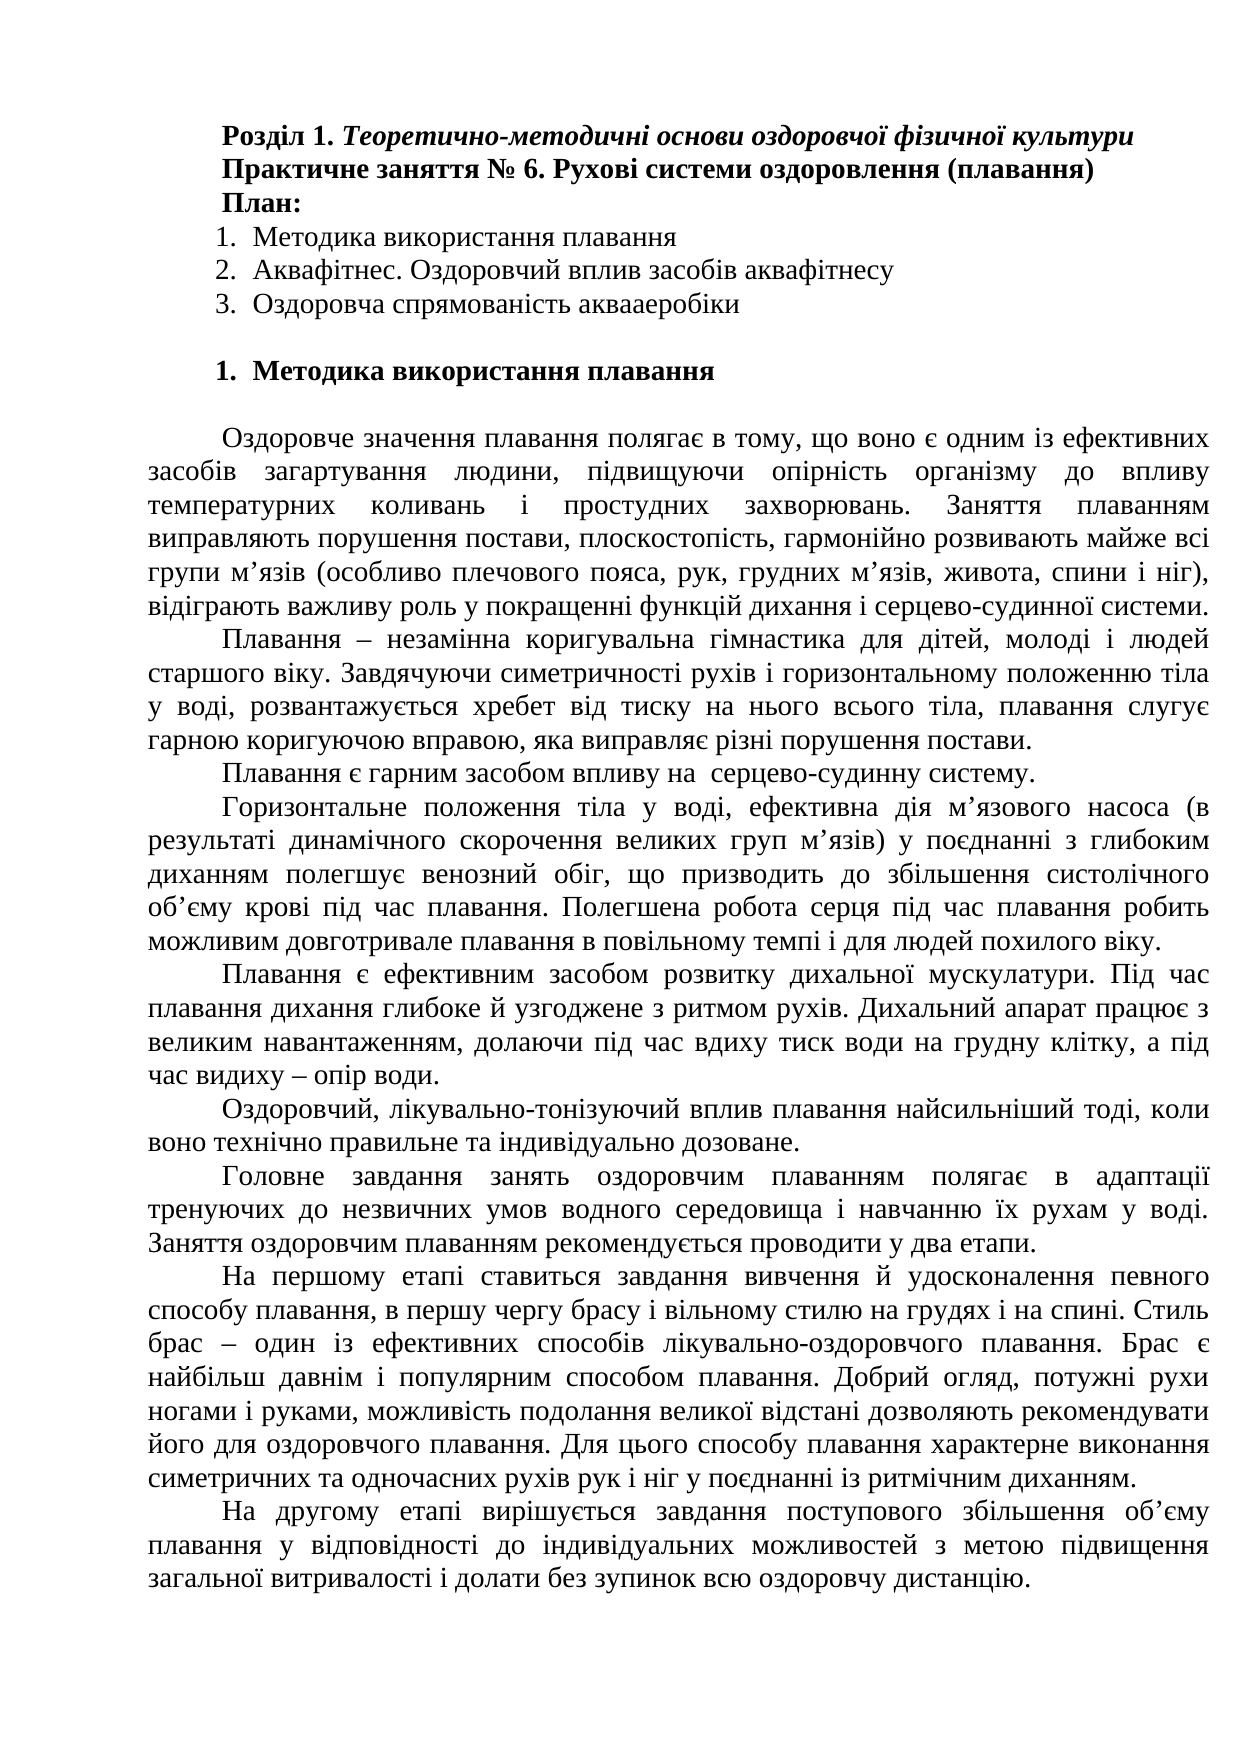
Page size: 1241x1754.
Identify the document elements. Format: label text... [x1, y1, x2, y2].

text Оздоровчий, лікувально-тонізуючий вплив плавання найсильніший тоді, коли воно технічно правильне та індивідуально дозоване. [148, 1091, 1211, 1158]
list Аквафітнес. Оздоровчий вплив засобів аквафітнесу [215, 252, 1211, 286]
text Плавання є ефективним засобом розвитку дихальної мускулатури. Під час плавання дихання глибоке й узгоджене з ритмом рухів. Дихальний апарат працює з великим навантаженням, долаючи під час вдиху тиск води на грудну клітку, а під час видиху – опір води. [148, 957, 1211, 1091]
text Оздоровче значення плавання полягає в тому, що воно є одним із ефективних засобів загартування людини, підвищуючи опірність організму до впливу температурних коливань і простудних захворювань. Заняття плаванням виправляють порушення постави, плоскостопість, гармонійно розвивають майже всі групи м’язів (особливо плечового пояса, рук, грудних м’язів, живота, спини і ніг), відіграють важливу роль у покращенні функцій дихання і серцево-судинної системи. [148, 420, 1211, 621]
text Горизонтальне положення тіла у воді, ефективна дія м’язового насоса (в результаті динамічного скорочення великих груп м’язів) у поєднанні з глибоким диханням полегшує венозний обіг, що призводить до збільшення систолічного об’єму крові під час плавання. Полегшена робота серця під час плавання робить можливим довготривале плавання в повільному темпі і для людей похилого віку. [148, 789, 1211, 957]
text Розділ 1. Теоретично-методичні основи оздоровчої фізичної культури [148, 118, 1211, 152]
list Методика використання плавання [215, 219, 1211, 252]
text На першому етапі ставиться завдання вивчення й удосконалення певного способу плавання, в першу чергу брасу і вільному стилю на грудях і на спині. Стиль брас – один із ефективних способів лікувально-оздоровчого плавання. Брас є найбільш давнім і популярним способом плавання. Добрий огляд, потужні рухи ногами і руками, можливість подолання великої відстані дозволяють рекомендувати його для оздоровчого плавання. Для цього способу плавання характерне виконання симетричних та одночасних рухів рук і ніг у поєднанні із ритмічним диханням. [148, 1258, 1211, 1493]
text Плавання – незамінна коригувальна гімнастика для дітей, молоді і людей старшого віку. Завдячуючи симетричності рухів і горизонтальному положенню тіла у воді, розвантажується хребет від тиску на нього всього тіла, плавання слугує гарною коригуючою вправою, яка виправляє різні порушення постави. [148, 621, 1211, 755]
text План: [148, 185, 1211, 219]
text Практичне заняття № 6. Рухові системи оздоровлення (плавання) [148, 152, 1211, 185]
list Оздоровча спрямованість аквааеробіки [215, 286, 1211, 319]
text На другому етапі вирішується завдання поступового збільшення об’єму плавання у відповідності до індивідуальних можливостей з метою підвищення загальної витривалості і долати без зупинок всю оздоровчу дистанцію. [148, 1493, 1211, 1594]
text Головне завдання занять оздоровчим плаванням полягає в адаптації тренуючих до незвичних умов водного середовища і навчанню їх рухам у воді. Заняття оздоровчим плаванням рекомендується проводити у два етапи. [148, 1158, 1211, 1258]
text Плавання є гарним засобом впливу на серцево-судинну систему. [148, 755, 1211, 789]
list Методика використання плавання [215, 353, 1211, 386]
